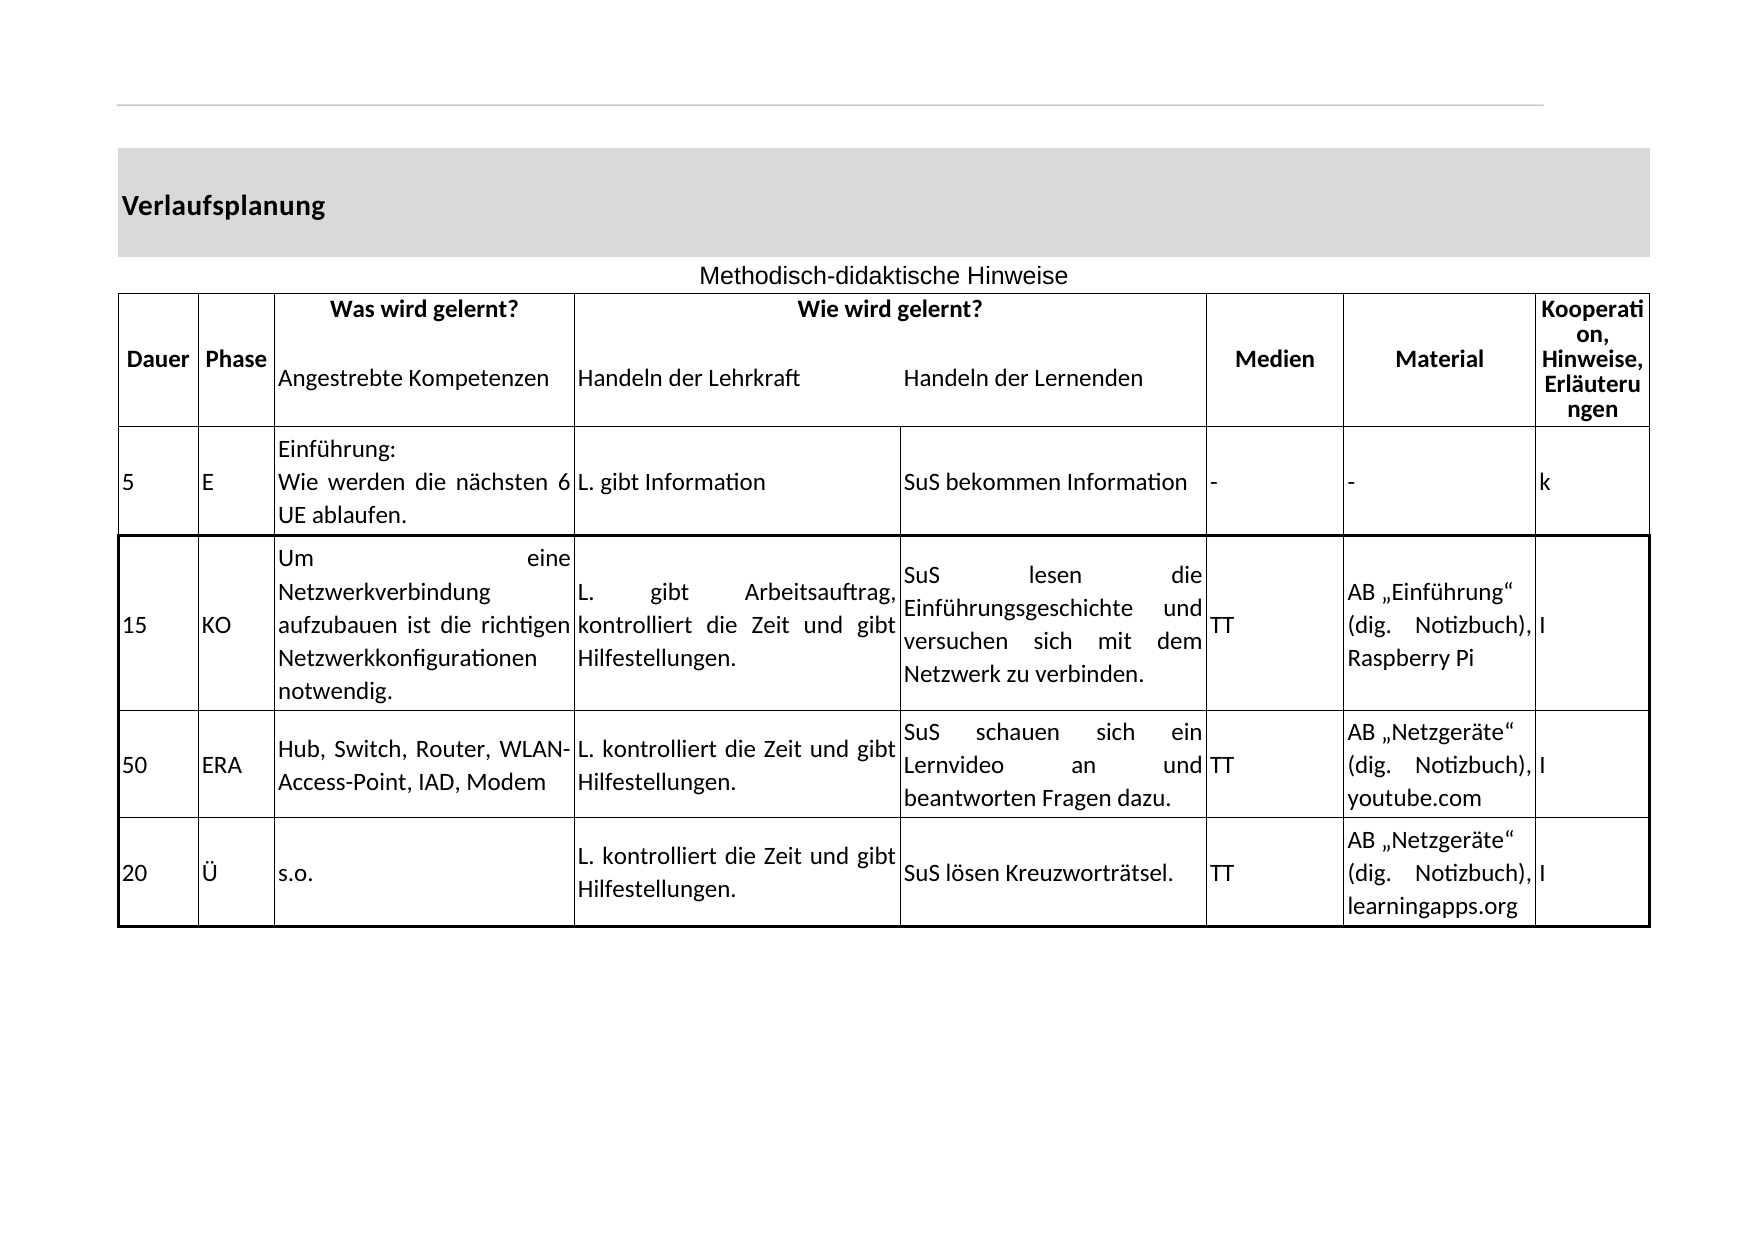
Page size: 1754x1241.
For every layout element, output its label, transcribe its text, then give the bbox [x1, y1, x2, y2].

table_cell E [199, 427, 274, 534]
table_cell AB „Netzgeräte“ (dig. Notizbuch), learningapps.org [1344, 818, 1535, 924]
table_cell L. kontrolliert die Zeit und gibt Hilfestellungen. [575, 711, 900, 817]
table_cell Was wird gelernt? [275, 294, 574, 326]
table_cell AB „Einführung“ (dig. Notizbuch), Raspberry Pi [1344, 537, 1535, 709]
table_cell Kooperation, Hinweise, Erläuterungen [1536, 294, 1649, 426]
table_cell ERA [199, 711, 274, 817]
table_cell 5 [119, 427, 198, 534]
table_cell Handeln der Lehrkraft [575, 326, 900, 426]
table_cell SuS lösen Kreuzworträtsel. [901, 818, 1206, 924]
table_cell I [1536, 711, 1648, 817]
table_cell AB „Netzgeräte“ (dig. Notizbuch), youtube.com [1344, 711, 1535, 817]
table_cell 50 [120, 711, 198, 817]
table_cell Phase [199, 294, 274, 426]
table_cell SuS schauen sich ein Lernvideo an und beantworten Fragen dazu. [901, 711, 1206, 817]
table_cell Material [1344, 294, 1535, 426]
table_cell L. kontrolliert die Zeit und gibt Hilfestellungen. [575, 818, 900, 924]
table_cell Einführung: Wie werden die nächsten 6 UE ablaufen. [275, 427, 574, 534]
table_cell Hub, Switch, Router, WLAN-Access-Point, IAD, Modem [275, 711, 574, 817]
table_cell SuS lesen die Einführungsgeschichte und versuchen sich mit dem Netzwerk zu verbinden. [901, 537, 1206, 709]
table_cell TT [1207, 711, 1343, 817]
table_cell TT [1207, 818, 1343, 924]
table_cell Angestrebte Kompetenzen [275, 326, 574, 426]
table_cell Handeln der Lernenden [900, 326, 1206, 426]
table_cell Methodisch-didaktische Hinweise [118, 257, 1650, 293]
table_cell SuS bekommen Information [901, 427, 1206, 534]
table_cell I [1536, 818, 1648, 924]
table_cell s.o. [275, 818, 574, 924]
table_cell k [1536, 427, 1649, 534]
table_cell TT [1207, 537, 1343, 709]
table_cell 20 [120, 818, 198, 924]
table_cell Wie wird gelernt? [575, 294, 1206, 326]
table_cell 15 [120, 537, 198, 709]
table_cell L. gibt Arbeitsauftrag, kontrolliert die Zeit und gibt Hilfestellungen. [575, 537, 900, 709]
table_cell - [1344, 427, 1535, 534]
table_cell L. gibt Information [575, 427, 900, 534]
table_cell KO [199, 537, 274, 709]
table_cell Medien [1207, 294, 1343, 426]
table_cell - [1207, 427, 1343, 534]
table_cell Dauer [119, 294, 198, 426]
table_header Verlaufsplanung [118, 148, 1650, 257]
table_cell Um eine Netzwerkverbindung aufzubauen ist die richtigen Netzwerkkonfigurationen notwendig. [275, 537, 574, 709]
table_cell Ü [199, 818, 274, 924]
table_cell I [1536, 537, 1648, 709]
